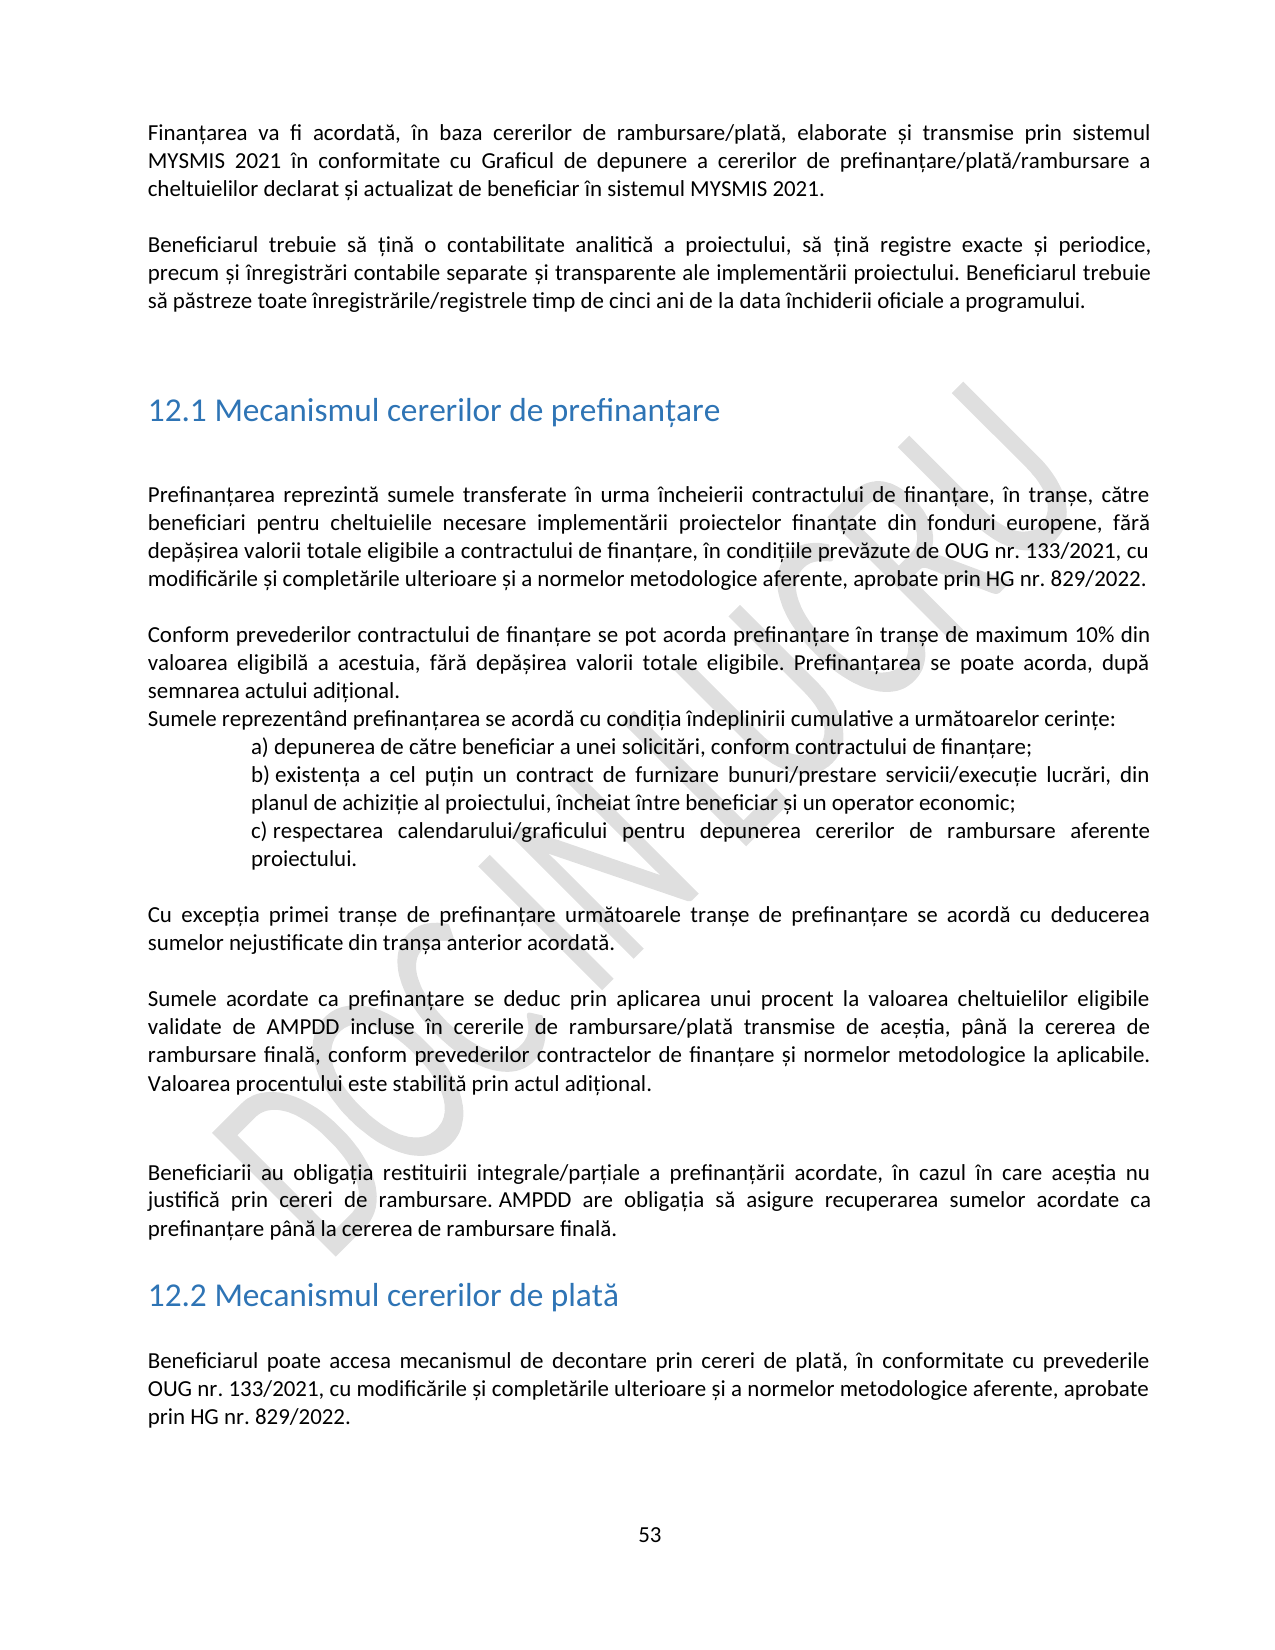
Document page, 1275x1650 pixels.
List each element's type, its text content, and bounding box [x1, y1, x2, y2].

text Sumele reprezentând prefinanțarea se acordă cu condiția îndeplinirii cumulative a următoarelor cerințe: [148, 704, 1152, 732]
subtitle 12.1 Mecanismul cererilor de prefinanțare [148, 389, 1152, 430]
text c) respectarea calendarului/graficului pentru depunerea cererilor de rambursare aferente proiectului. [251, 816, 1152, 872]
text Beneficiarul poate accesa mecanismul de decontare prin cereri de plată, în conformitate cu prevederile OUG nr. 133/2021, cu modificările și completările ulterioare și a normelor metodologice aferente, aprobate prin HG nr. 829/2022. [148, 1346, 1152, 1430]
text Beneficiarii au obligația restituirii integrale/parțiale a prefinanțării acordate, în cazul în care aceștia nu justifică prin cereri de rambursare. AMPDD are obligația să asigure recuperarea sumelor acordate ca prefinanțare până la cererea de rambursare finală. [148, 1158, 1152, 1242]
text a) depunerea de către beneficiar a unei solicitări, conform contractului de finanțare; [251, 732, 1152, 760]
text Cu excepția primei tranșe de prefinanțare următoarele tranșe de prefinanțare se acordă cu deducerea sumelor nejustificate din tranșa anterior acordată. [148, 900, 1152, 956]
text b) existența a cel puțin un contract de furnizare bunuri/prestare servicii/execuție lucrări, din planul de achiziție al proiectului, încheiat între beneficiar și un operator economic; [251, 760, 1152, 816]
text Sumele acordate ca prefinanțare se deduc prin aplicarea unui procent la valoarea cheltuielilor eligibile validate de AMPDD incluse în cererile de rambursare/plată transmise de aceștia, până la cererea de rambursare finală, conform prevederilor contractelor de finanțare și normelor metodologice la aplicabile. Valoarea procentului este stabilită prin actul adițional. [148, 984, 1152, 1097]
text Beneficiarul trebuie să ţină o contabilitate analitică a proiectului, să ţină registre exacte şi periodice, precum şi înregistrări contabile separate şi transparente ale implementării proiectului. Beneficiarul trebuie să păstreze toate înregistrările/registrele timp de cinci ani de la data închiderii oficiale a programului. [148, 230, 1152, 314]
text Prefinanțarea reprezintă sumele transferate în urma încheierii contractului de finanțare, în tranșe, către beneficiari pentru cheltuielile necesare implementării proiectelor finanțate din fonduri europene, fără depășirea valorii totale eligibile a contractului de finanțare, în condițiile prevăzute de OUG nr. 133/2021, cu modificările și completările ulterioare și a normelor metodologice aferente, aprobate prin HG nr. 829/2022. [148, 480, 1152, 592]
text Finanțarea va fi acordată, în baza cererilor de rambursare/plată, elaborate și transmise prin sistemul MYSMIS 2021 în conformitate cu Graficul de depunere a cererilor de prefinanțare/plată/rambursare a cheltuielilor declarat și actualizat de beneficiar în sistemul MYSMIS 2021. [148, 118, 1152, 202]
subtitle 12.2 Mecanismul cererilor de plată [148, 1274, 1152, 1314]
text Conform prevederilor contractului de finanțare se pot acorda prefinanțare în tranșe de maximum 10% din valoarea eligibilă a acestuia, fără depășirea valorii totale eligibile. Prefinanțarea se poate acorda, după semnarea actului adițional. [148, 620, 1152, 704]
